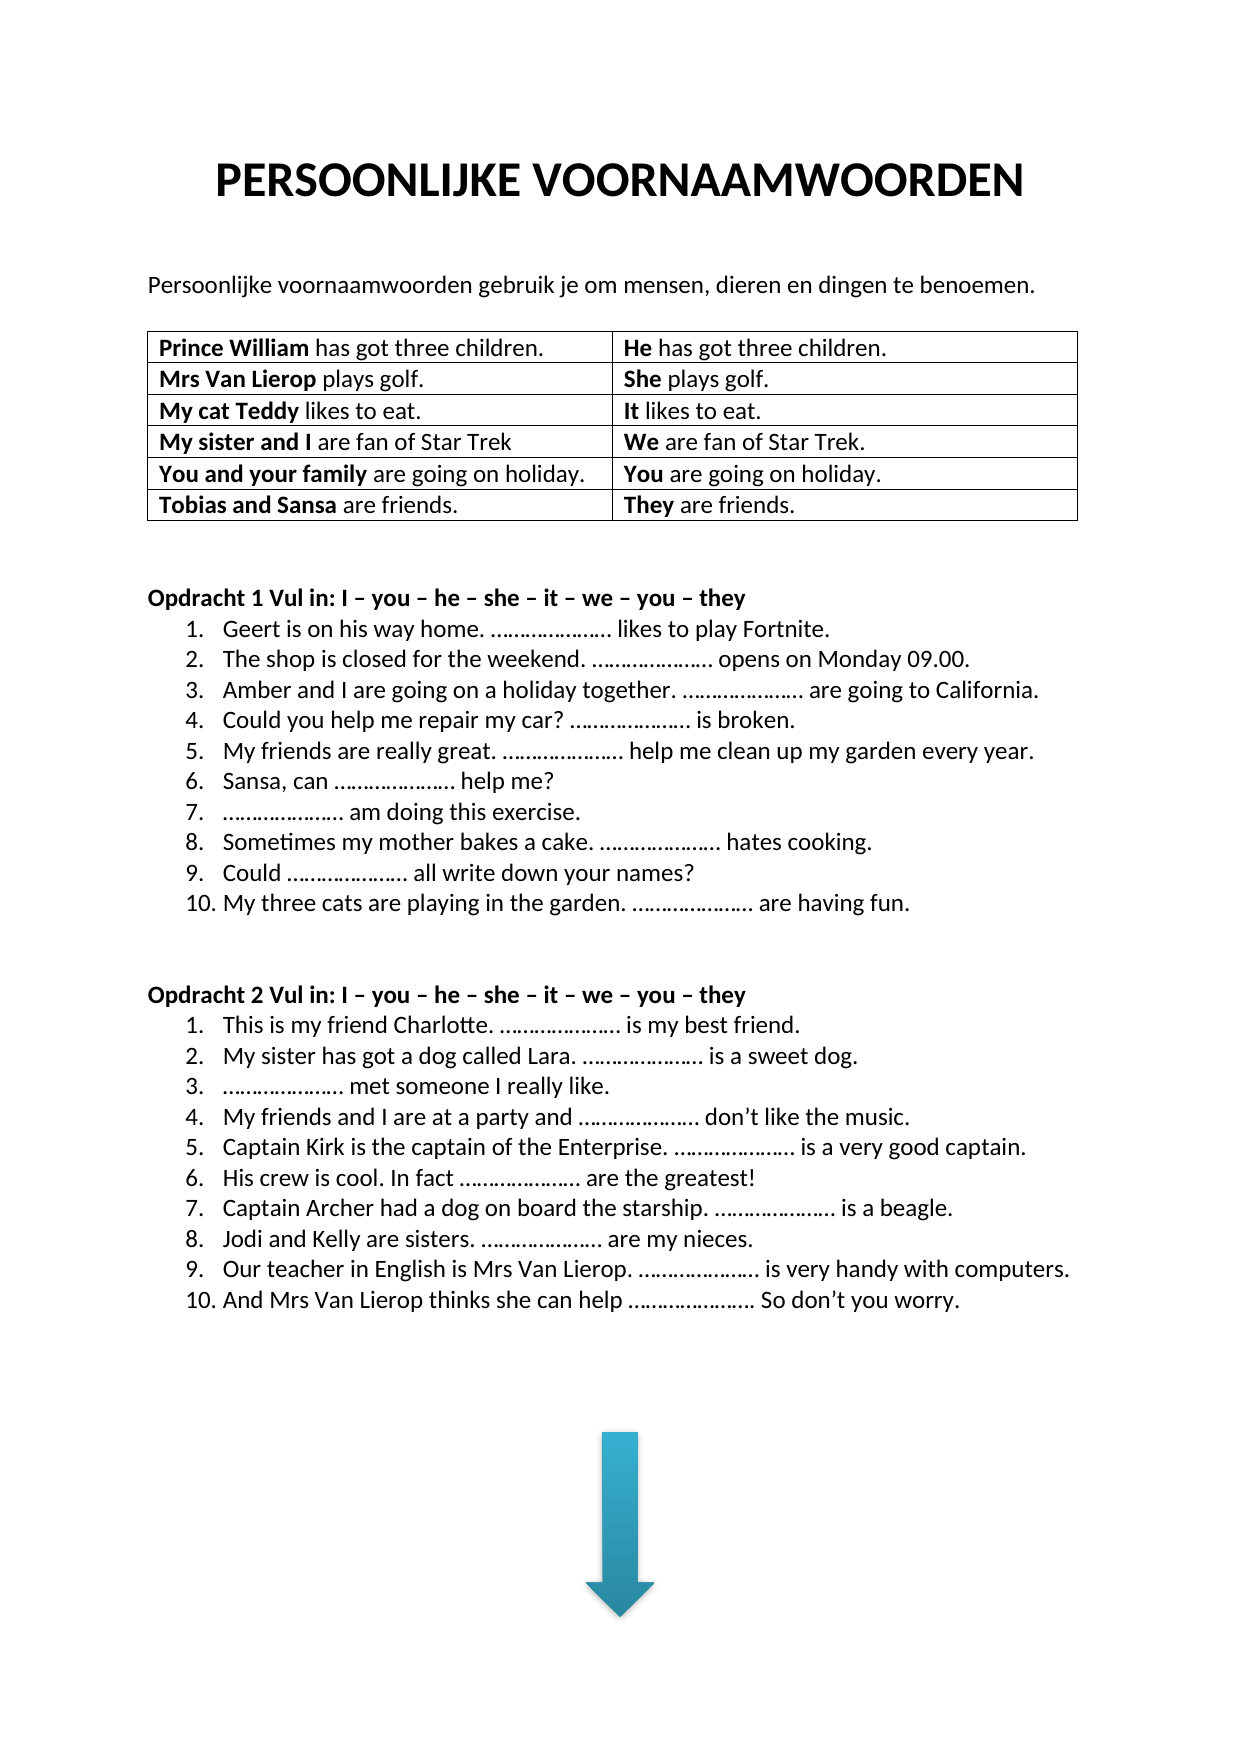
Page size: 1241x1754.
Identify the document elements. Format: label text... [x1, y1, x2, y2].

list My three cats are playing in the garden. ………………… are having fun. [185, 887, 1093, 918]
table_cell My cat Teddy likes to eat. [148, 395, 612, 425]
text Persoonlijke voornaamwoorden gebruik je om mensen, dieren en dingen te benoemen. [148, 270, 1093, 300]
table_cell My sister and I are fan of Star Trek [148, 426, 612, 457]
list Could you help me repair my car? ………………… is broken. [185, 704, 1093, 735]
list Could ………………… all write down your names? [185, 857, 1093, 887]
text Opdracht 1 Vul in: I – you – he – she – it – we – you – they [148, 582, 1093, 613]
list Jodi and Kelly are sisters. ………………… are my nieces. [185, 1223, 1093, 1254]
text PERSOONLIJKE VOORNAAMWOORDEN [148, 148, 1093, 209]
list This is my friend Charlotte. ………………… is my best friend. [185, 1009, 1093, 1040]
list His crew is cool. In fact ………………… are the greatest! [185, 1162, 1093, 1193]
list Captain Kirk is the captain of the Enterprise. ………………… is a very good captain. [185, 1132, 1093, 1162]
table_cell Mrs Van Lierop plays golf. [148, 363, 612, 394]
list Amber and I are going on a holiday together. ………………… are going to California. [185, 674, 1093, 704]
table_cell You and your family are going on holiday. [148, 458, 612, 488]
list Sometimes my mother bakes a cake. ………………… hates cooking. [185, 826, 1093, 857]
list ………………… met someone I really like. [185, 1071, 1093, 1101]
list ………………… am doing this exercise. [185, 796, 1093, 826]
list The shop is closed for the weekend. ………………… opens on Monday 09.00. [185, 643, 1093, 674]
list Captain Archer had a dog on board the starship. ………………… is a beagle. [185, 1193, 1093, 1223]
table_cell It likes to eat. [613, 395, 1077, 425]
list Sansa, can ………………… help me? [185, 765, 1093, 796]
table_cell Tobias and Sansa are friends. [148, 490, 612, 520]
list My friends and I are at a party and ………………… don’t like the music. [185, 1101, 1093, 1132]
list My friends are really great. ………………… help me clean up my garden every year. [185, 735, 1093, 765]
list My sister has got a dog called Lara. ………………… is a sweet dog. [185, 1040, 1093, 1071]
table_header He has got three children. [613, 332, 1077, 362]
list Geert is on his way home. ………………… likes to play Fortnite. [185, 613, 1093, 643]
table_cell She plays golf. [613, 363, 1077, 394]
table_cell We are fan of Star Trek. [613, 426, 1077, 457]
list Our teacher in English is Mrs Van Lierop. ………………… is very handy with computers. [185, 1254, 1093, 1284]
table_cell They are friends. [613, 490, 1077, 520]
table_cell You are going on holiday. [613, 458, 1077, 488]
list And Mrs Van Lierop thinks she can help …………………. So don’t you worry. [185, 1284, 1093, 1315]
text Opdracht 2 Vul in: I – you – he – she – it – we – you – they [148, 979, 1093, 1009]
table_header Prince William has got three children. [148, 332, 612, 362]
